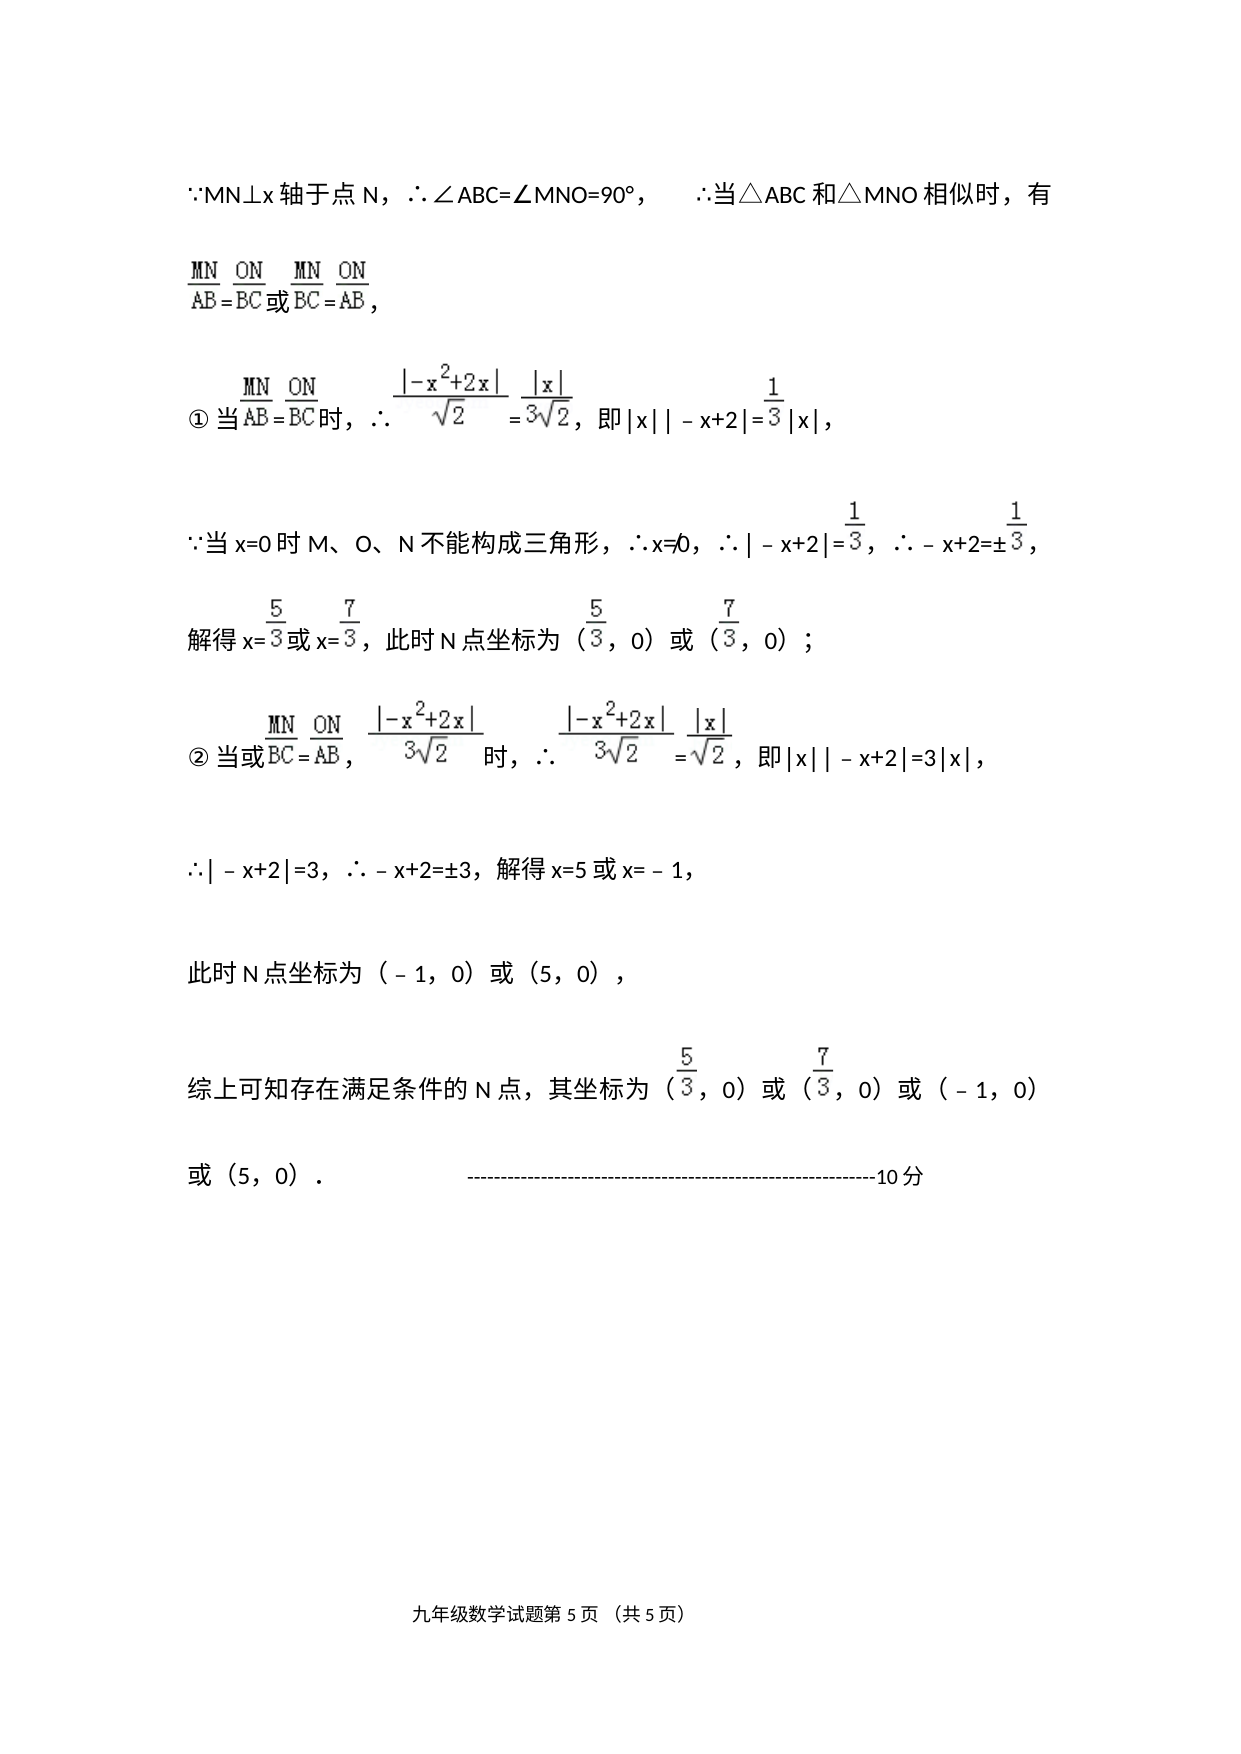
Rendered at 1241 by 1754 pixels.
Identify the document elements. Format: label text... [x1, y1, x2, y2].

picture [285, 373, 318, 429]
picture [339, 595, 360, 650]
picture [393, 361, 509, 429]
text ∵当x=0时M、O、N不能构成三角形，∴x≠0，∴|﹣x+2|=，∴﹣x+2=±，解得x=或x=，此时N点坐标为（，0）或（，0）； [187, 498, 1053, 660]
picture [812, 1043, 834, 1099]
text 此时N点坐标为（﹣1，0）或（5，0）， [187, 939, 1053, 1004]
text ①当=时，∴=，即|x||﹣x+2|=|x|， [187, 361, 1053, 459]
picture [521, 370, 573, 429]
picture [187, 257, 221, 312]
picture [718, 595, 740, 650]
picture [1006, 497, 1027, 553]
picture [676, 1043, 697, 1099]
picture [368, 699, 484, 767]
picture [310, 711, 343, 767]
text 综上可知存在满足条件的N点，其坐标为（，0）或（，0）或（﹣1，0）或（5，0）． -------------------------------------------------------------10分 [187, 1043, 1053, 1206]
picture [336, 257, 369, 312]
picture [240, 373, 273, 429]
picture [686, 708, 733, 767]
picture [586, 595, 607, 650]
picture [265, 711, 298, 767]
picture [558, 699, 675, 767]
picture [763, 373, 785, 429]
picture [265, 595, 287, 650]
picture [232, 257, 266, 312]
text ∵MN⊥x轴于点N，∴∠ABC=∠MNO=90°，[来源:Z+xx+k.Com]∴当△ABC和△MNO相似时，有=或=， [187, 160, 1053, 322]
text ∴|﹣x+2|=3，∴﹣x+2=±3，解得x=5或x=﹣1， [187, 836, 1053, 901]
picture [290, 257, 324, 312]
picture [844, 497, 865, 553]
